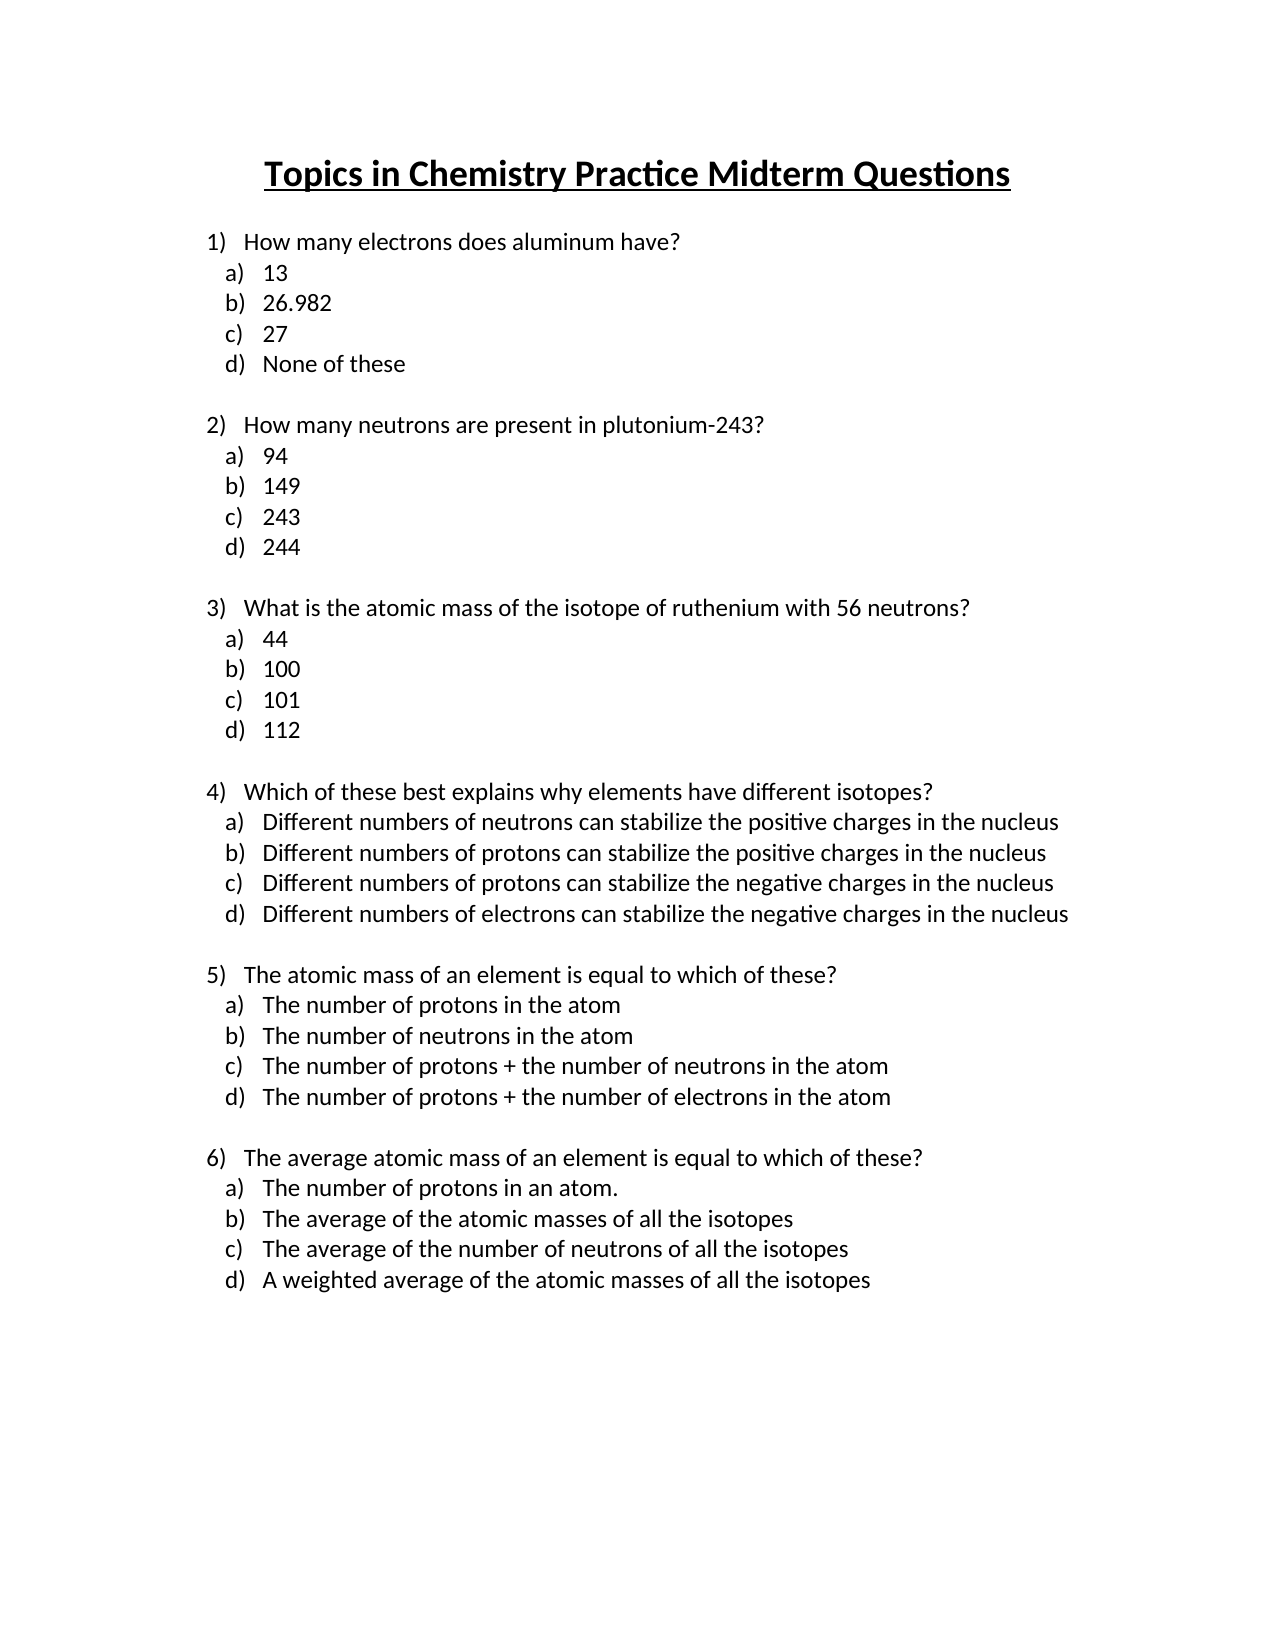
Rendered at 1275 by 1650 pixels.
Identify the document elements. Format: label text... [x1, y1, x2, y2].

list 101 [225, 684, 1125, 715]
list Which of these best explains why elements have different isotopes? [206, 776, 1125, 806]
list The number of protons + the number of neutrons in the atom [225, 1050, 1125, 1081]
list Different numbers of electrons can stabilize the negative charges in the nucleus [225, 898, 1125, 928]
list The atomic mass of an element is equal to which of these? [206, 959, 1125, 989]
list The number of protons in the atom [225, 989, 1125, 1020]
list Different numbers of neutrons can stabilize the positive charges in the nucleus [225, 806, 1125, 837]
list Different numbers of protons can stabilize the negative charges in the nucleus [225, 867, 1125, 898]
text Topics in Chemistry Practice Midterm Questions [150, 150, 1125, 196]
list How many neutrons are present in plutonium-243? [206, 409, 1125, 440]
list 149 [225, 471, 1125, 501]
list The number of neutrons in the atom [225, 1020, 1125, 1050]
list 243 [225, 501, 1125, 532]
list 44 [225, 623, 1125, 654]
list A weighted average of the atomic masses of all the isotopes [225, 1264, 1125, 1294]
list The number of protons + the number of electrons in the atom [225, 1081, 1125, 1111]
list 13 [225, 257, 1125, 287]
list None of these [225, 348, 1125, 379]
list How many electrons does aluminum have? [206, 226, 1125, 257]
list The number of protons in an atom. [225, 1172, 1125, 1203]
list What is the atomic mass of the isotope of ruthenium with 56 neutrons? [206, 593, 1125, 623]
list 112 [225, 715, 1125, 745]
list The average of the atomic masses of all the isotopes [225, 1203, 1125, 1233]
list 244 [225, 532, 1125, 562]
list 27 [225, 318, 1125, 348]
list 100 [225, 654, 1125, 684]
list 94 [225, 440, 1125, 471]
list 26.982 [225, 287, 1125, 318]
list Different numbers of protons can stabilize the positive charges in the nucleus [225, 837, 1125, 867]
list The average of the number of neutrons of all the isotopes [225, 1233, 1125, 1264]
list The average atomic mass of an element is equal to which of these? [206, 1142, 1125, 1172]
